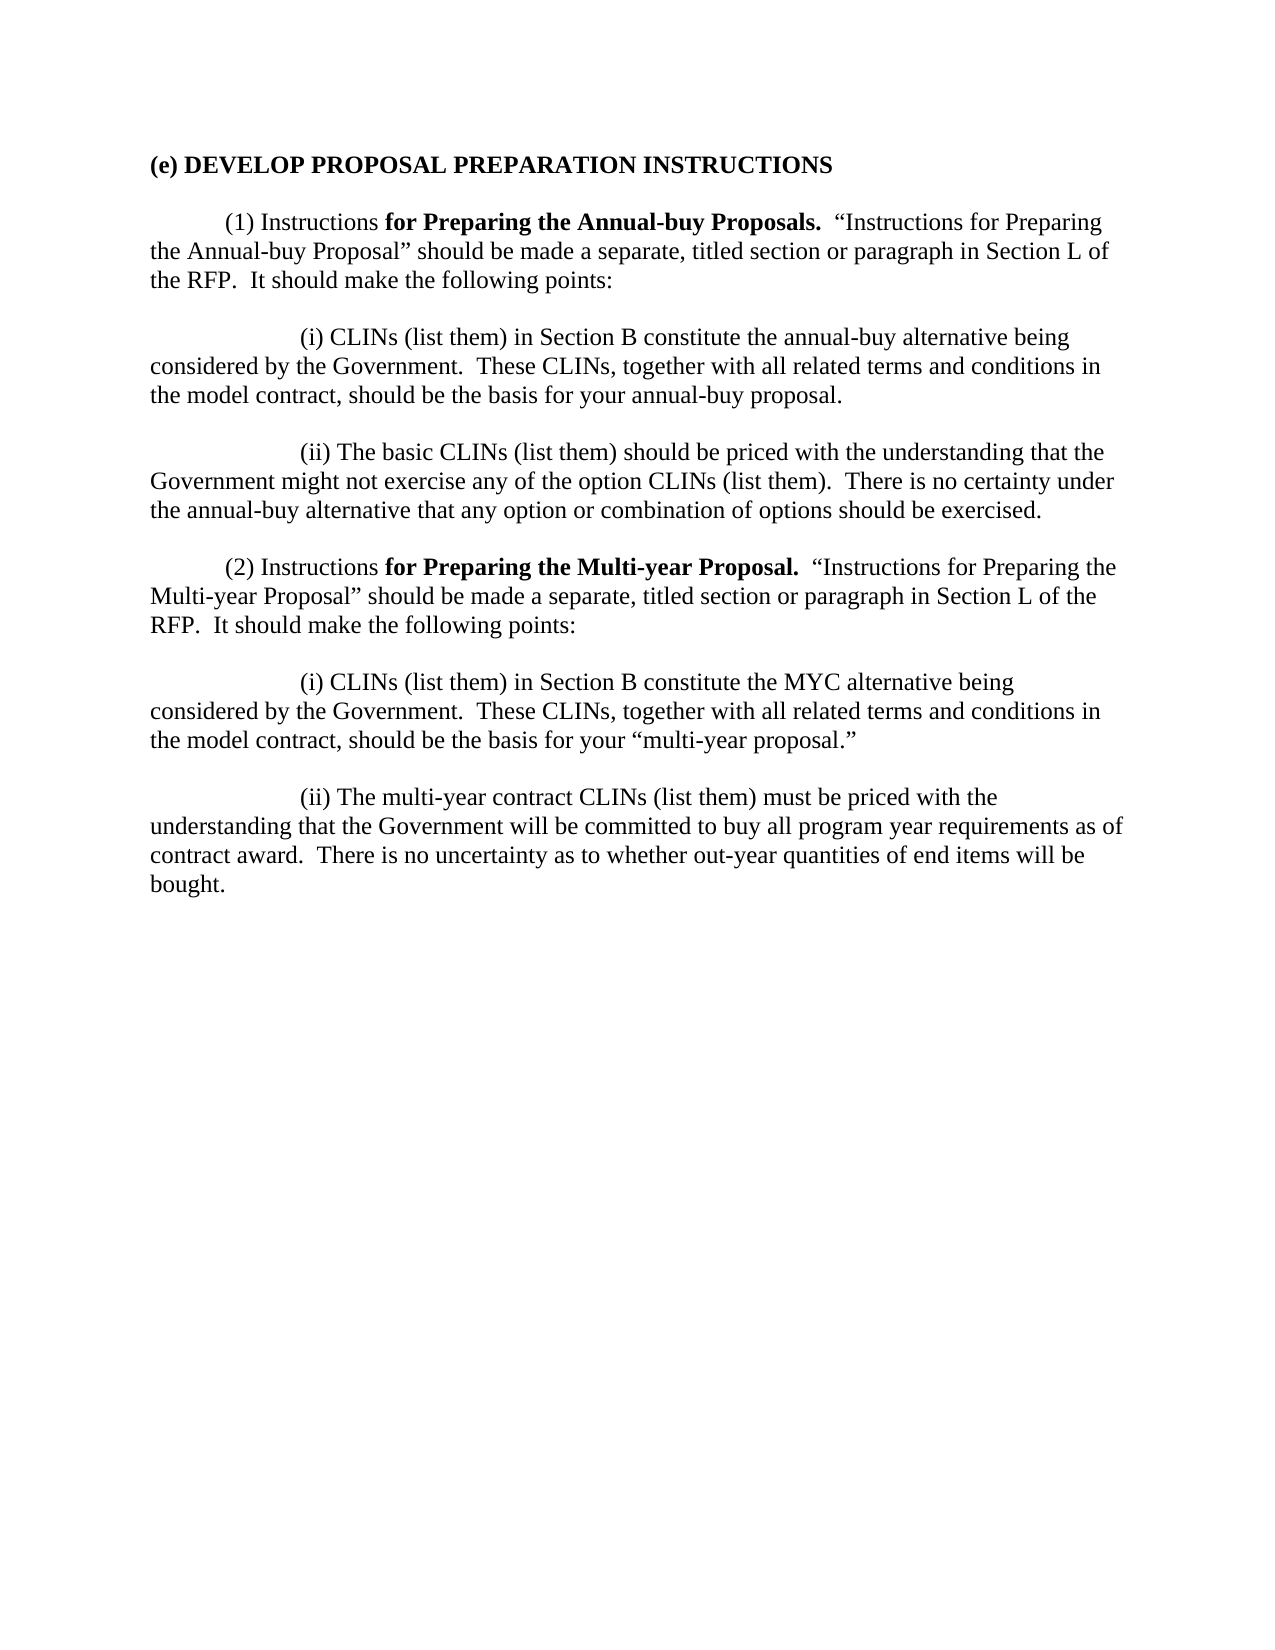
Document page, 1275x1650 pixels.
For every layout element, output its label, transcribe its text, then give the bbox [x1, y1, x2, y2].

list (e) DEVELOP PROPOSAL PREPARATION INSTRUCTIONS [150, 150, 1125, 179]
text (ii) The basic CLINs (list them) should be priced with the understanding that the Government might not exercise any of the option CLINs (list them). There is no certainty under the annual-buy alternative that any option or combination of options should be exercised. [150, 437, 1125, 524]
text (i) CLINs (list them) in Section B constitute the annual-buy alternative being considered by the Government. These CLINs, together with all related terms and conditions in the model contract, should be the basis for your annual-buy proposal. [150, 322, 1125, 409]
list (1) Instructions for Preparing the Annual-buy Proposals. “Instructions for Preparing the Annual-buy Proposal” should be made a separate, titled section or paragraph in Section L of the RFP. It should make the following points: [150, 207, 1125, 294]
list (2) Instructions for Preparing the Multi-year Proposal. “Instructions for Preparing the Multi-year Proposal” should be made a separate, titled section or paragraph in Section L of the RFP. It should make the following points: [150, 552, 1125, 639]
text (i) CLINs (list them) in Section B constitute the MYC alternative being considered by the Government. These CLINs, together with all related terms and conditions in the model contract, should be the basis for your “multi-year proposal.” [150, 667, 1125, 754]
text (ii) The multi-year contract CLINs (list them) must be priced with the understanding that the Government will be committed to buy all program year requirements as of contract award. There is no uncertainty as to whether out-year quantities of end items will be bought. [150, 782, 1125, 897]
